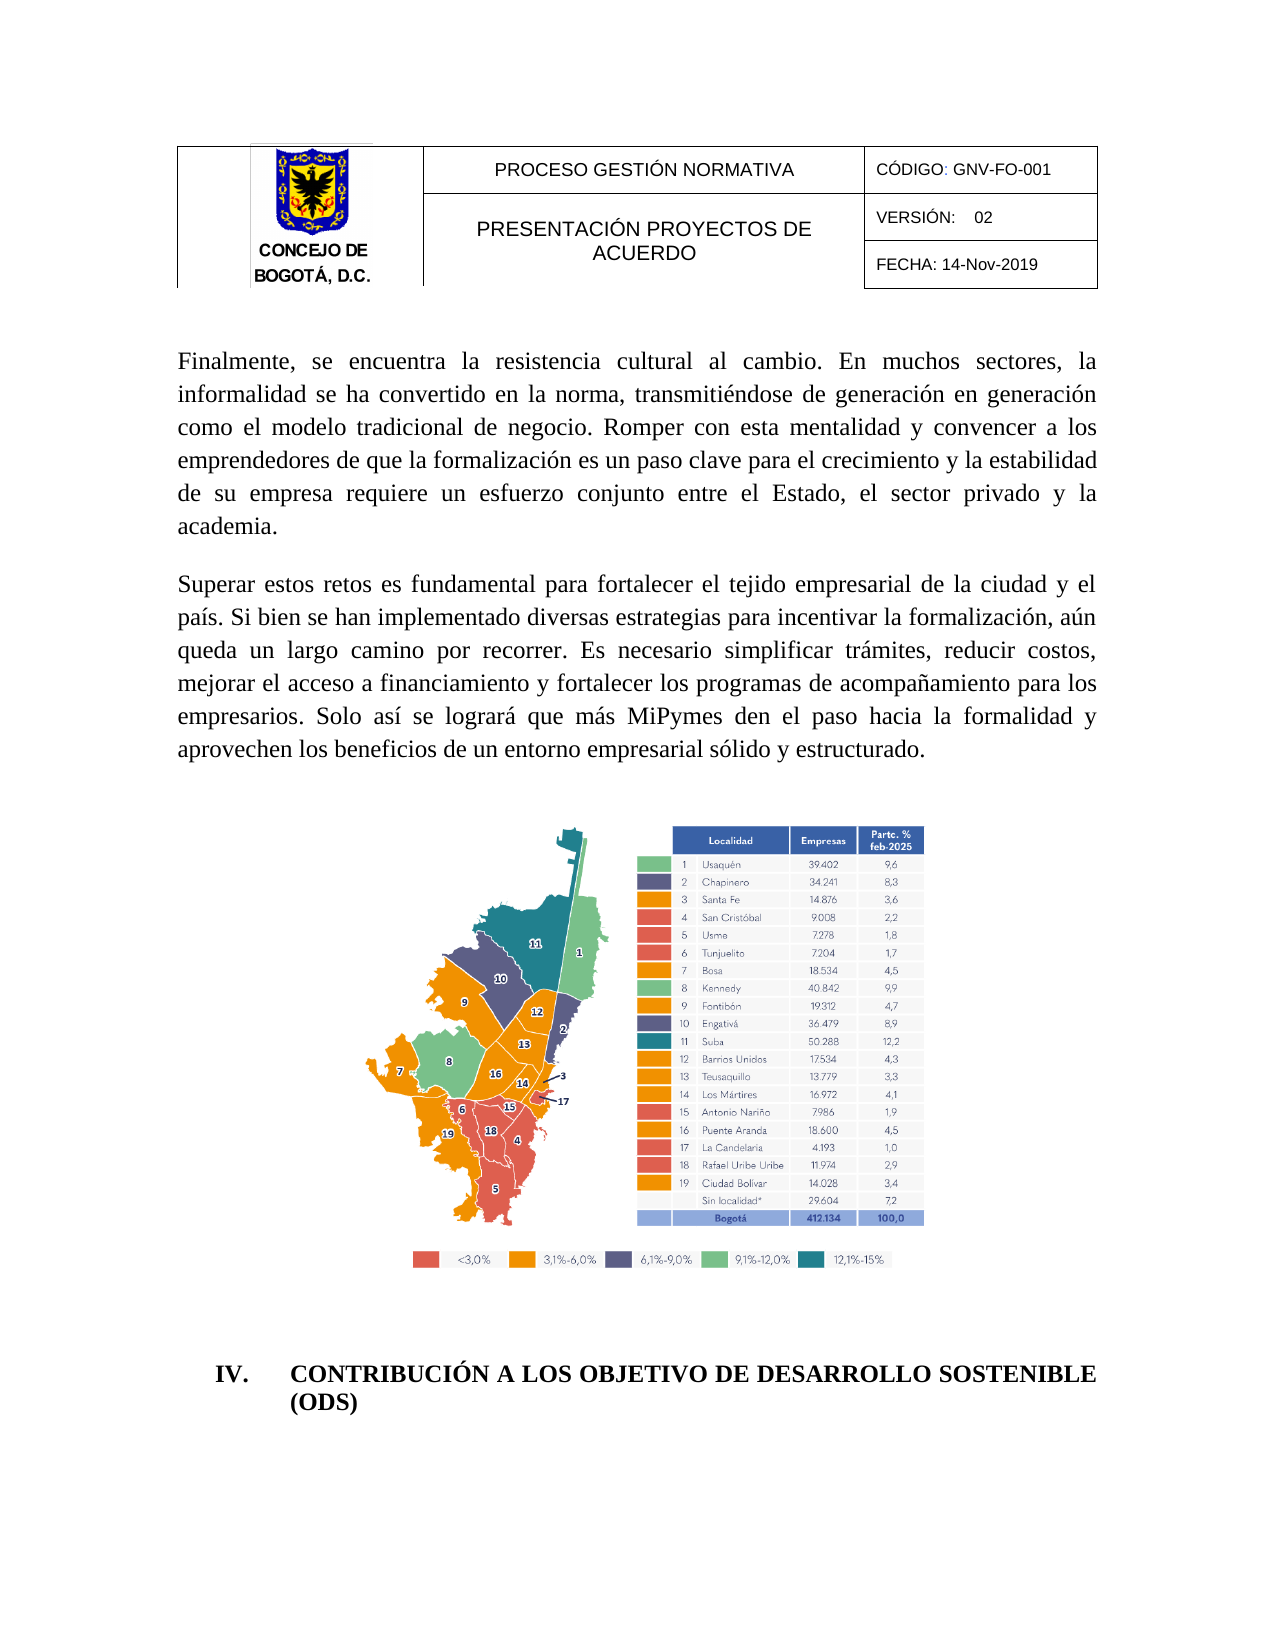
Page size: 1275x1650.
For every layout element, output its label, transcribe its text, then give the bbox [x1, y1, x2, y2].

text Superar estos retos es fundamental para fortalecer el tejido empresarial de la ciudad y el país. Si bien se han implementado diversas estrategias para incentivar la formalización, aún queda un largo camino por recorrer. Es necesario simplificar trámites, reducir costos, mejorar el acceso a financiamiento y fortalecer los programas de acompañamiento para los empresarios. Solo así se logrará que más MiPymes den el paso hacia la formalidad y aprovechen los beneficios de un entorno empresarial sólido y estructurado. [177, 569, 1098, 763]
picture [249, 142, 373, 146]
text Finalmente, se encuentra la resistencia cultural al cambio. En muchos sectores, la informalidad se ha convertido en la norma, transmitiéndose de generación en generación como el modelo tradicional de negocio. Romper con esta mentalidad y convencer a los emprendedores de que la formalización es un paso clave para el crecimiento y la estabilidad de su empresa requiere un esfuerzo conjunto entre el Estado, el sector privado y la academia. [177, 346, 1098, 540]
picture [346, 821, 929, 1273]
list CONTRIBUCIÓN A LOS OBJETIVO DE DESARROLLO SOSTENIBLE (ODS) [215, 1359, 1098, 1416]
picture [249, 147, 373, 288]
